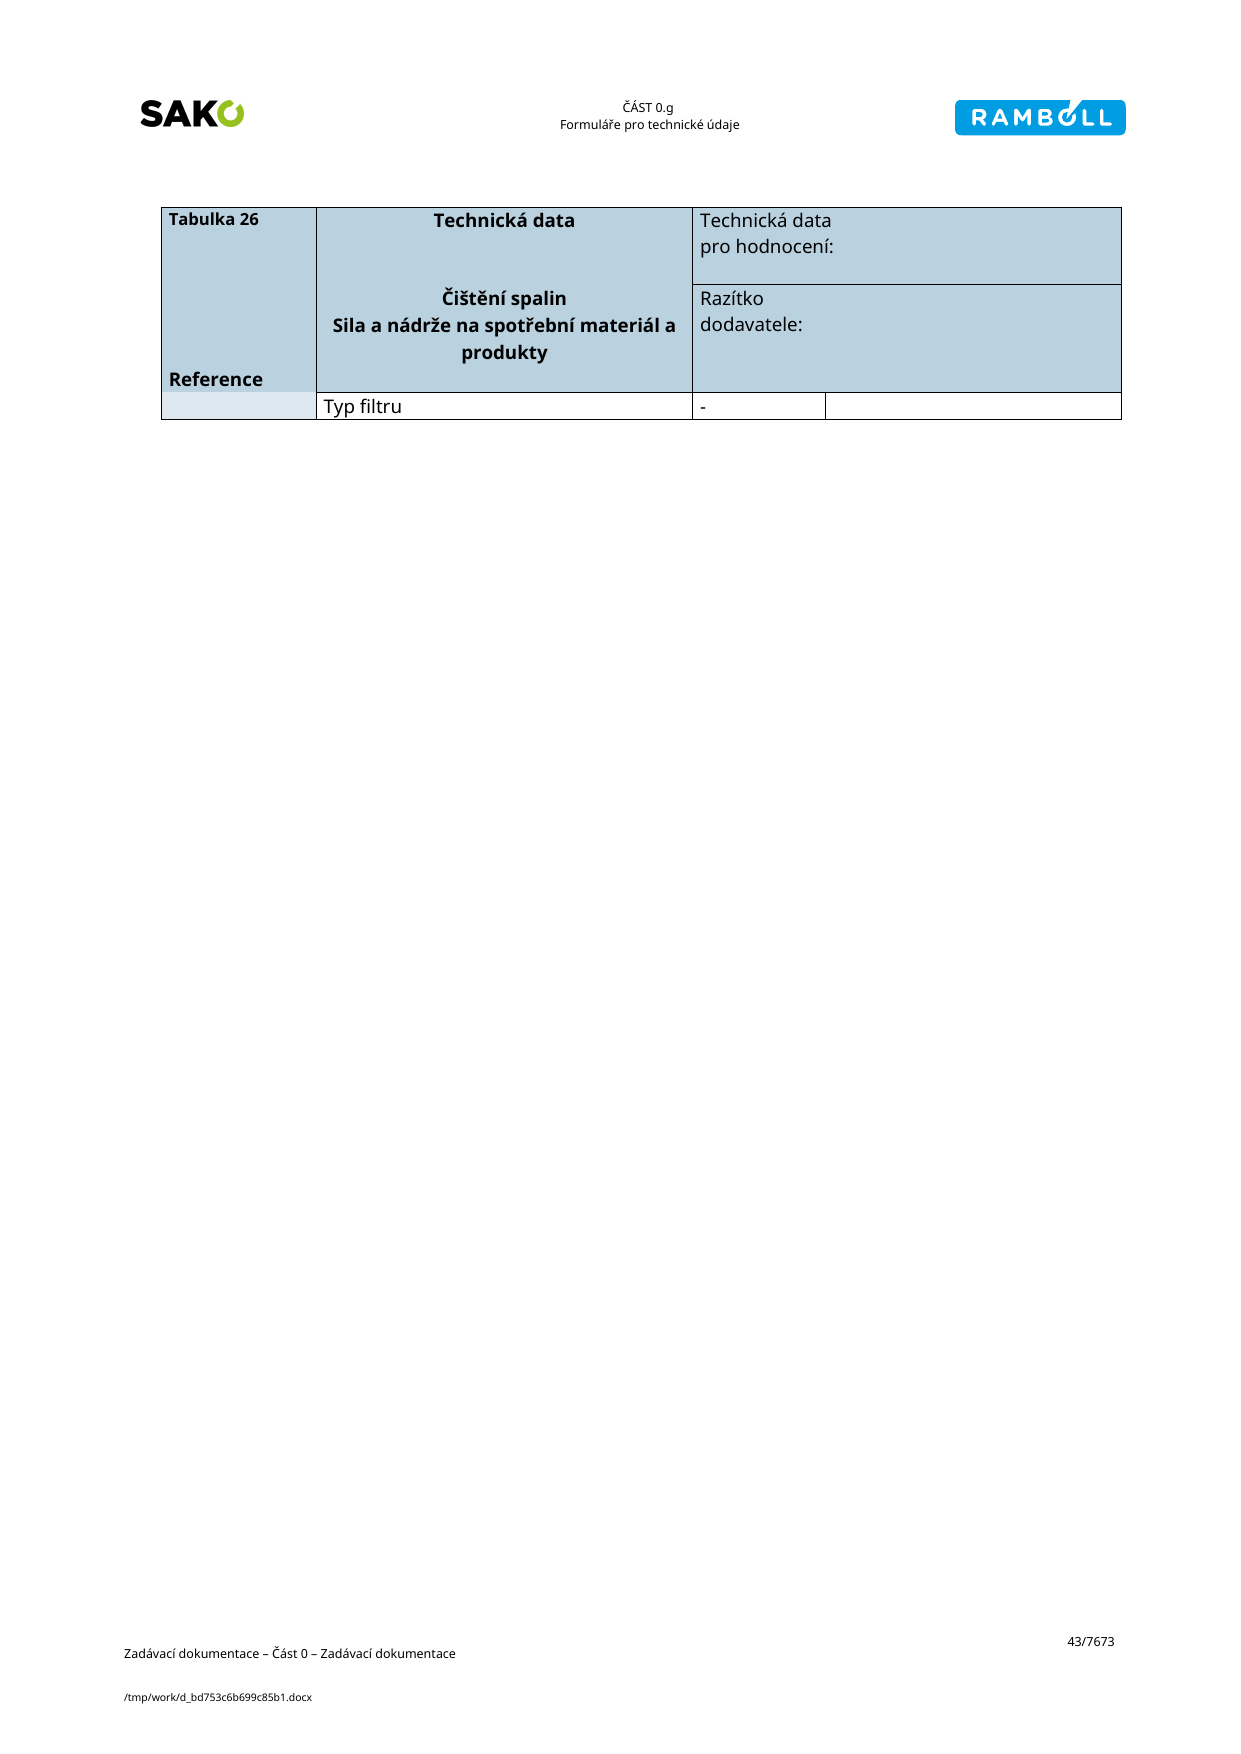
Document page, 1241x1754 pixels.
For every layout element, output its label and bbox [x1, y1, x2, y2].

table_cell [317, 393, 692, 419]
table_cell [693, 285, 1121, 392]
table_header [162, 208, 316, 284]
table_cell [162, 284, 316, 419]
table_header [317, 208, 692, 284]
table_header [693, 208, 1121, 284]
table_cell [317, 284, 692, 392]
picture [140, 100, 244, 127]
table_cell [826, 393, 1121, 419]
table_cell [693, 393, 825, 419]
